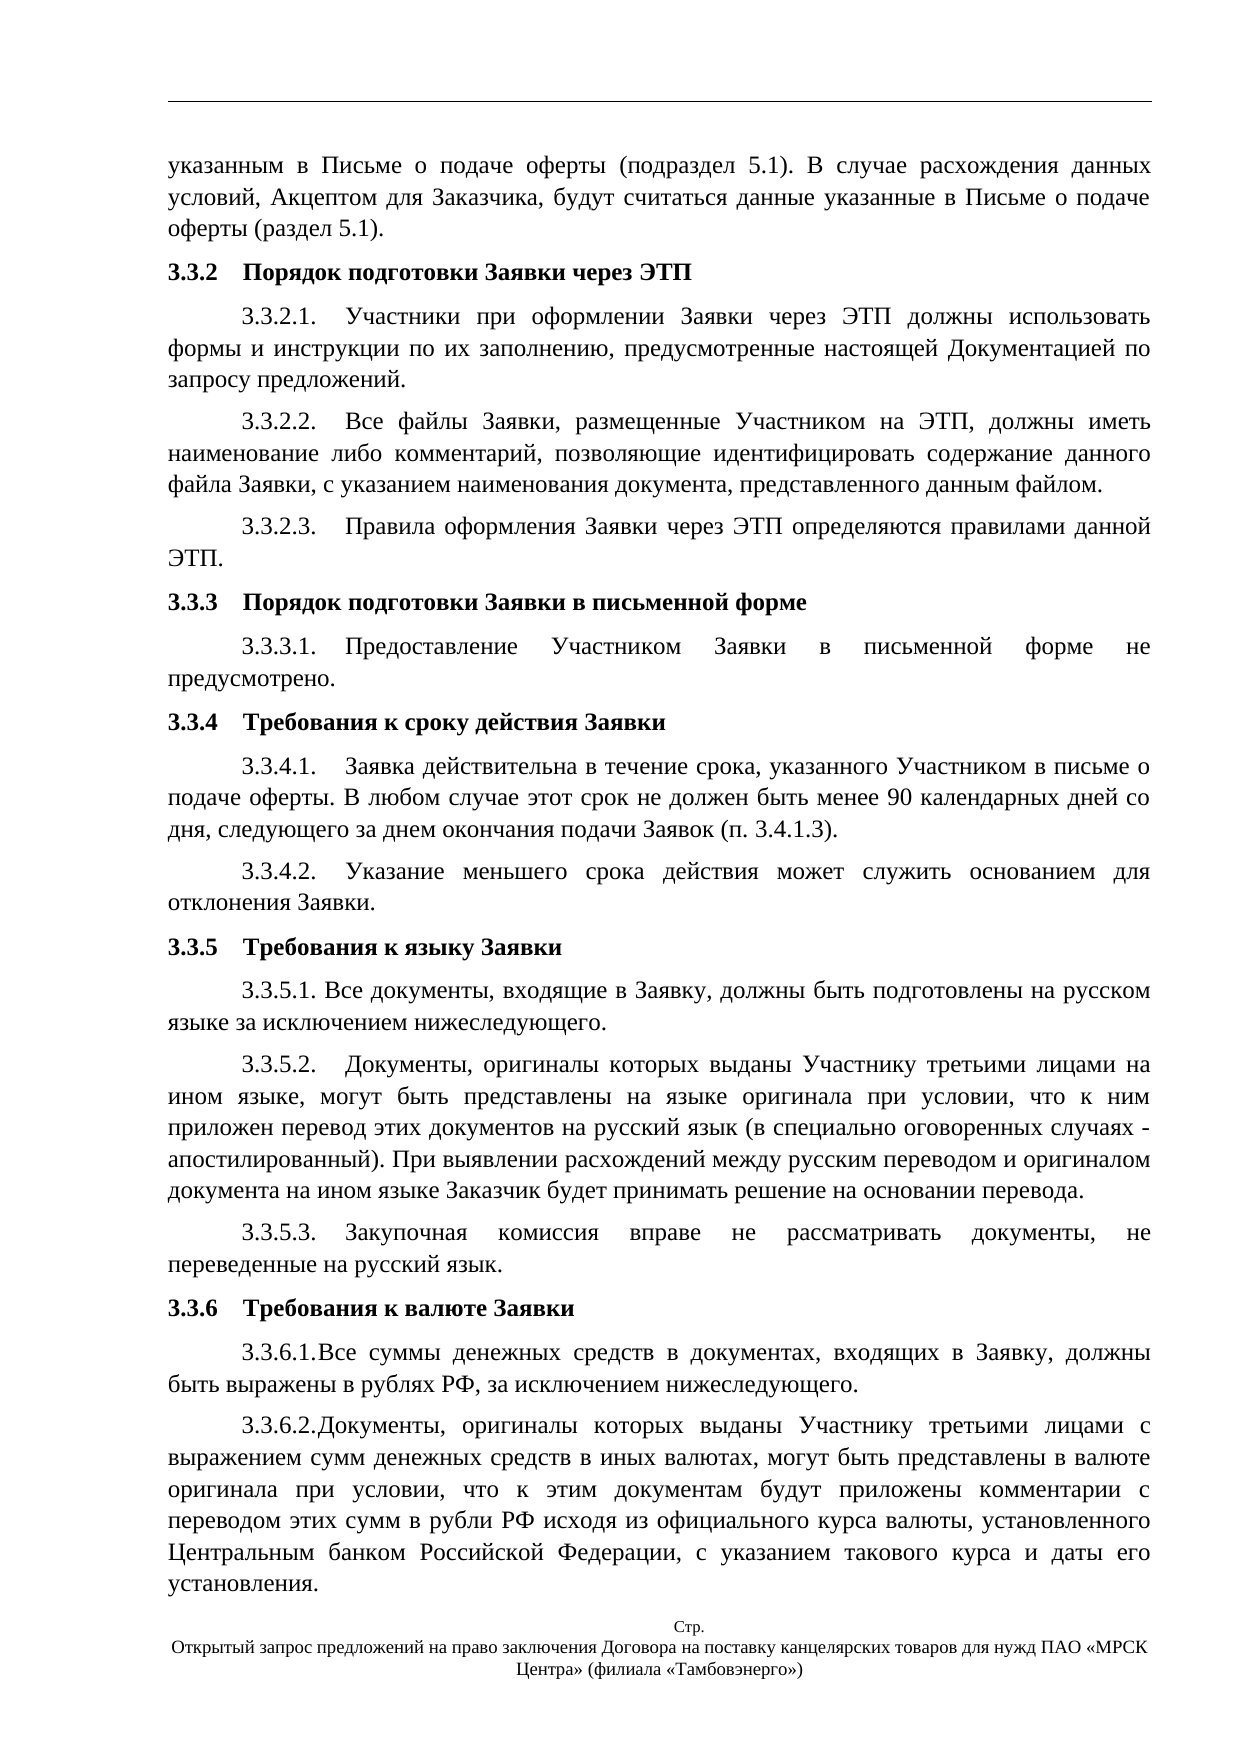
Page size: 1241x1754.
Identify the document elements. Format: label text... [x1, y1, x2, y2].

subtitle Порядок подготовки Заявки через ЭТП [168, 257, 1152, 286]
text 3.3.5.1. Все документы, входящие в Заявку, должны быть подготовлены на русском языке за исключением нижеследующего. [168, 976, 1152, 1036]
list Правила оформления Заявки через ЭТП определяются правилами данной ЭТП. [168, 511, 1152, 572]
subtitle Требования к языку Заявки [168, 932, 1152, 960]
list Предоставление Участником Заявки в письменной форме не предусмотрено. [168, 631, 1152, 691]
list Все суммы денежных средств в документах, входящих в Заявку, должны быть выражены в рублях РФ, за исключением нижеследующего. [168, 1337, 1152, 1397]
list Участники при оформлении Заявки через ЭТП должны использовать формы и инструкции по их заполнению, предусмотренные настоящей Документацией по запросу предложений. [168, 301, 1152, 393]
list Указание меньшего срока действия может служить основанием для отклонения Заявки. [168, 856, 1151, 916]
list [168, 150, 1152, 242]
list Заявка действительна в течение срока, указанного Участником в письме о подаче оферты. В любом случае этот срок не должен быть менее 90 календарных дней со дня, следующего за днем окончания подачи Заявок (п. 3.4.1.3). [168, 751, 1151, 843]
list Закупочная комиссия вправе не рассматривать документы, не переведенные на русский язык. [168, 1217, 1152, 1278]
list Документы, оригиналы которых выданы Участнику третьими лицами с выражением сумм денежных средств в иных валютах, могут быть представлены в валюте оригинала при условии, что к этим документам будут приложены комментарии с переводом этих сумм в рубли РФ исходя из официального курса валюты, установленного Центральным банком Российской Федерации, с указанием такового курса и даты его установления. [168, 1411, 1152, 1597]
subtitle Порядок подготовки Заявки в письменной форме [168, 587, 1152, 616]
list Все файлы Заявки, размещенные Участником на ЭТП, должны иметь наименование либо комментарий, позволяющие идентифицировать содержание данного файла Заявки, с указанием наименования документа, представленного данным файлом. [168, 406, 1152, 498]
subtitle Требования к сроку действия Заявки [168, 707, 1152, 736]
subtitle Требования к валюте Заявки [168, 1293, 1152, 1322]
list Документы, оригиналы которых выданы Участнику третьими лицами на ином языке, могут быть представлены на языке оригинала при условии, что к ним приложен перевод этих документов на русский язык (в специально оговоренных случаях - апостилированный). При выявлении расхождений между русским переводом и оригиналом документа на ином языке Заказчик будет принимать решение на основании перевода. [168, 1049, 1152, 1204]
